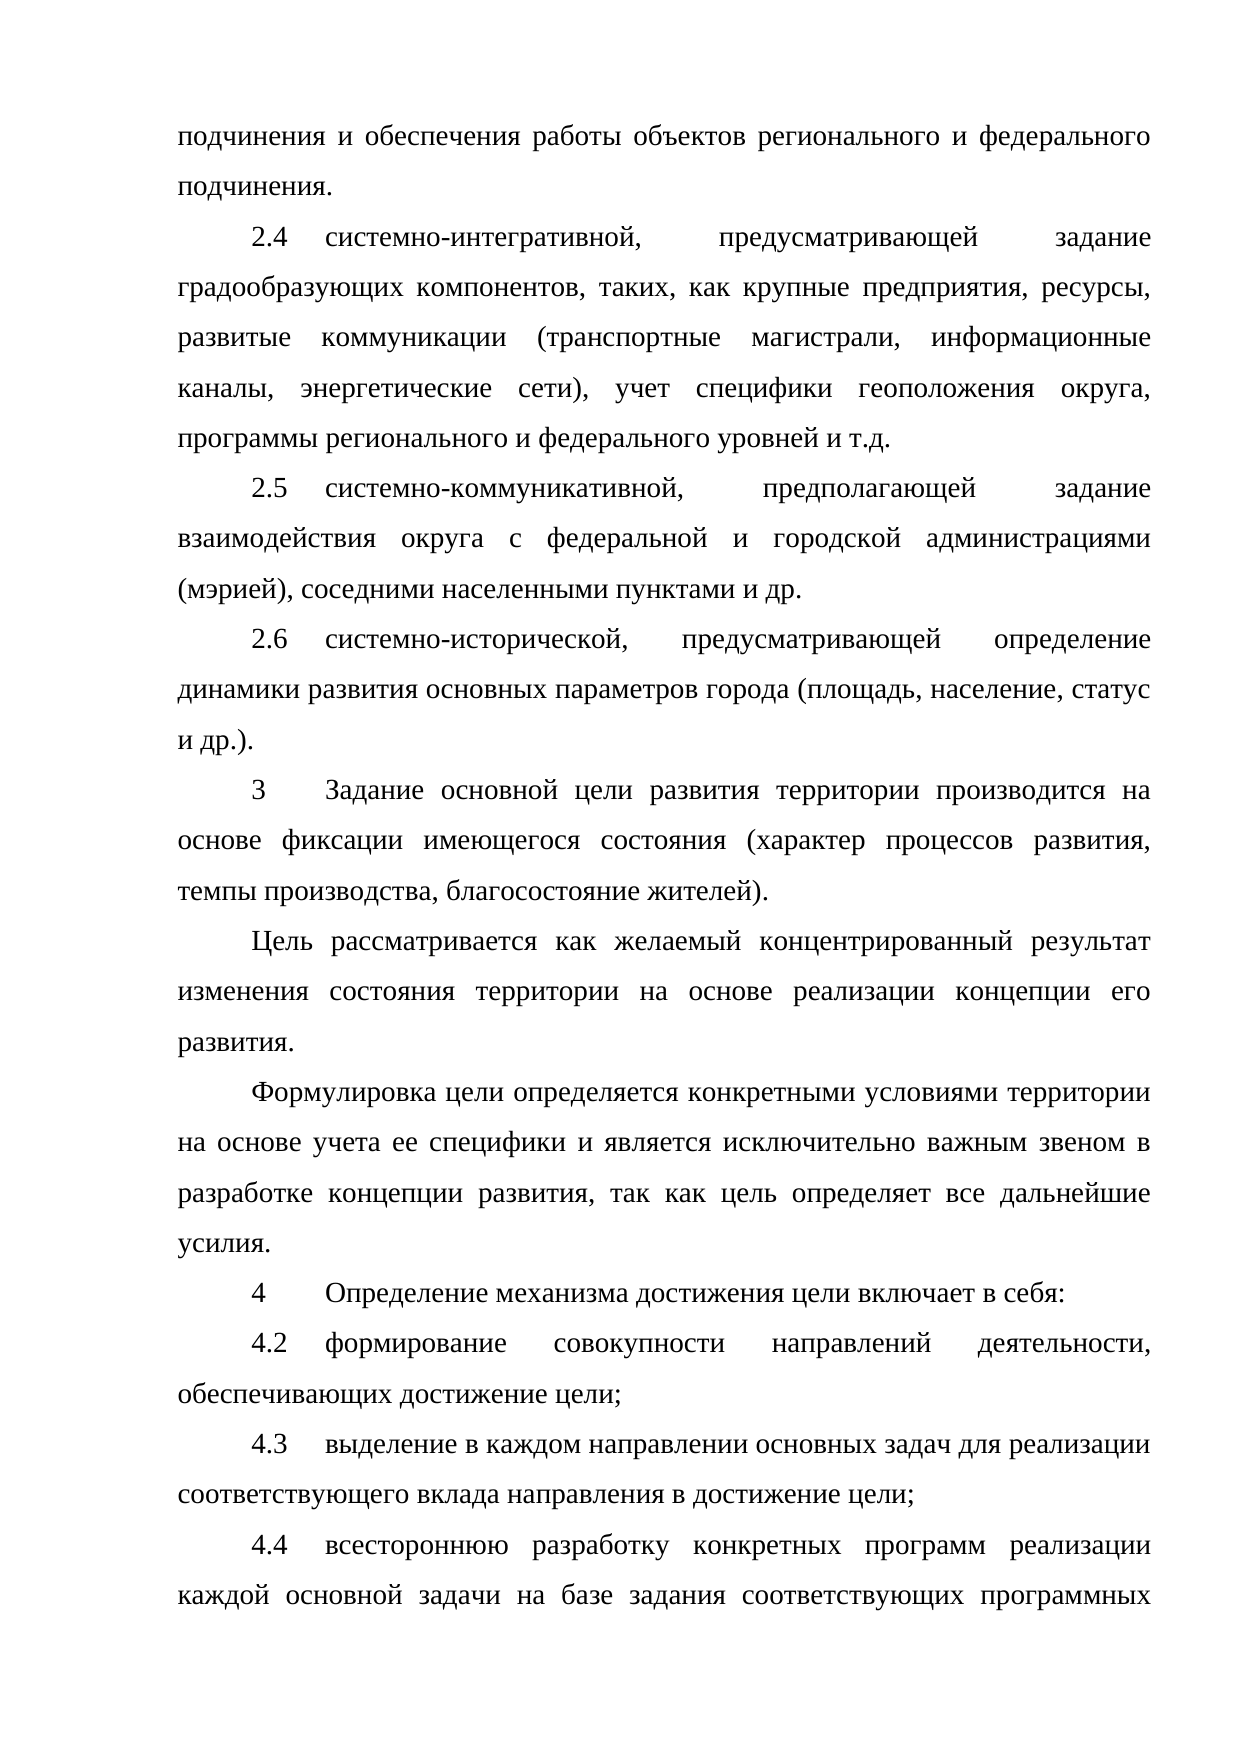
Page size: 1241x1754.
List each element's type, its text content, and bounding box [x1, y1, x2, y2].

list системно-исторической, предусматривающей определение динамики развития основных параметров города (площадь, население, статус и др.). [177, 621, 1152, 755]
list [177, 1527, 1152, 1611]
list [177, 118, 1152, 202]
list системно-коммуникативной, предполагающей задание взаимодействия округа с федеральной и городской администрациями (мэрией), соседними населенными пунктами и др. [177, 470, 1152, 604]
list выделение в каждом направлении основных задач для реализации соответствующего вклада направления в достижение цели; [177, 1426, 1152, 1510]
text Цель рассматривается как желаемый концентрированный результат изменения состояния территории на основе реализации концепции его развития. [177, 923, 1152, 1057]
list Задание основной цели развития территории производится на основе фиксации имеющегося состояния (характер процессов развития, темпы производства, благосостояние жителей). [177, 772, 1152, 906]
list системно-интегративной, предусматривающей задание градообразующих компонентов, таких, как крупные предприятия, ресурсы, развитые коммуникации (транспортные магистрали, информационные каналы, энергетические сети), учет специфики геоположения округа, программы регионального и федерального уровней и т.д. [177, 219, 1152, 453]
text Формулировка цели определяется конкретными условиями территории на основе учета ее специфики и является исключительно важным звеном в разработке концепции развития, так как цель определяет все дальнейшие усилия. [177, 1074, 1152, 1258]
list формирование совокупности направлений деятельности, обеспечивающих достижение цели; [177, 1326, 1152, 1409]
list Определение механизма достижения цели включает в себя: [177, 1275, 1152, 1309]
